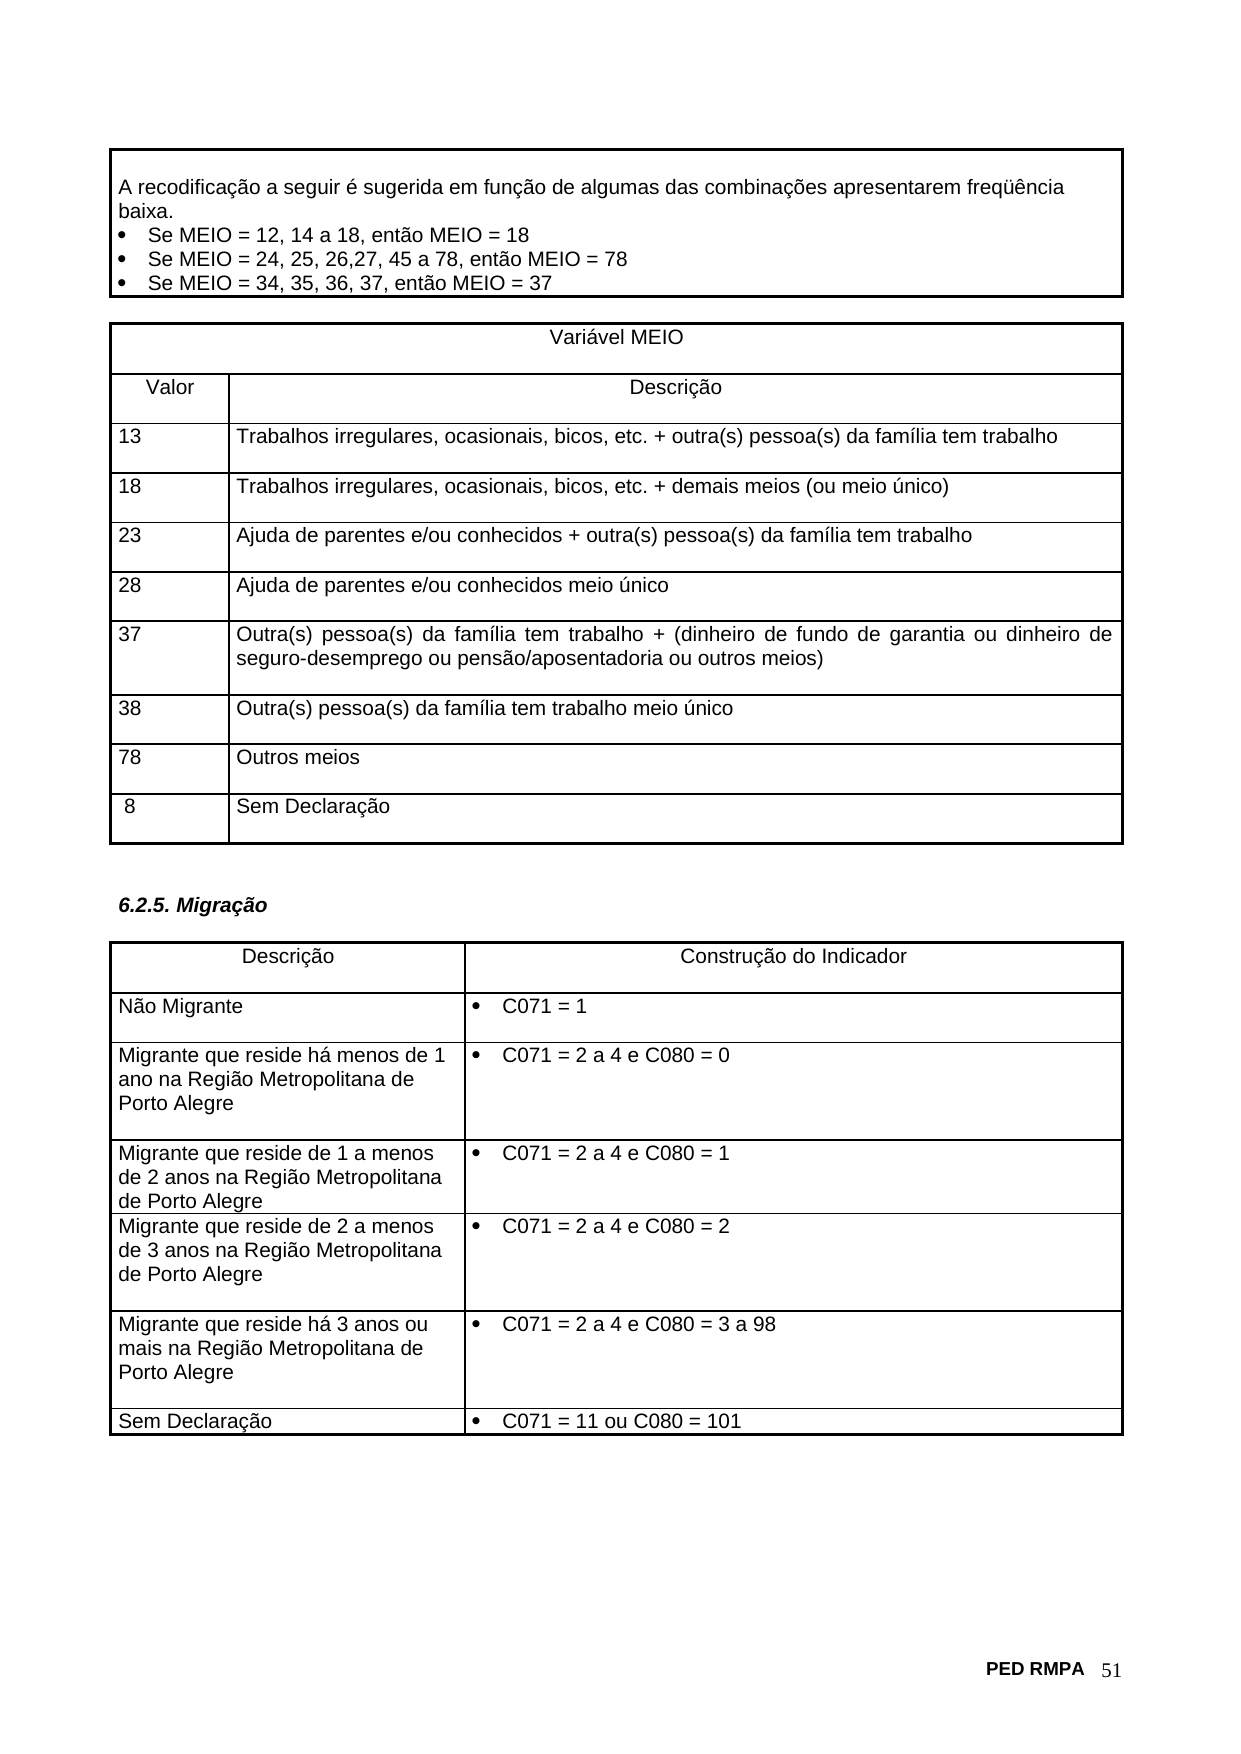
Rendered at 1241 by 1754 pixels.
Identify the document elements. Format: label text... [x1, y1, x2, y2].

table_cell Outra(s) pessoa(s) da família tem trabalho meio único [230, 696, 1121, 743]
table_cell Migrante que reside há menos de 1 ano na Região Metropolitana de Porto Alegre [112, 1043, 464, 1139]
table_cell C071 = 1 [466, 994, 1121, 1042]
text 6.2.5. Migração [118, 893, 1122, 917]
table_cell Não Migrante [112, 994, 464, 1042]
table_cell C071 = 4 e C080 = 2 [466, 1214, 1121, 1310]
table_cell Ajuda de parentes e/ou conhecidos + outra(s) pessoa(s) da família tem trabalho [230, 523, 1121, 571]
table_cell Sem Declaração [230, 795, 1121, 842]
table_cell Ajuda de parentes e/ou conhecidos meio único [230, 573, 1121, 620]
table_header Construção do Indicador [466, 944, 1121, 992]
table_cell 28 [112, 573, 228, 620]
table_header Variável MEIO [112, 325, 1121, 373]
table_cell Sem Declaração [112, 1409, 464, 1433]
table_cell Migrante que reside de menos de 3 anos na Região Metropolitana de Porto Alegre [112, 1214, 464, 1310]
table_cell Trabalhos irregulares, ocasionais, bicos, etc. + demais meios (ou meio único) [230, 474, 1121, 521]
table_header Descrição [112, 944, 464, 992]
table_cell C071 = 4 e C080 = 98 [466, 1312, 1121, 1407]
table_cell Migrante que reside há 3 anos ou mais na Região Metropolitana de Porto Alegre [112, 1312, 464, 1407]
table_cell 13 [112, 424, 228, 472]
table_cell Descrição [230, 375, 1121, 422]
table_cell 37 [112, 622, 228, 694]
table_cell Outros meios [230, 745, 1121, 793]
table_cell 8 [112, 795, 228, 842]
table_cell 38 [112, 696, 228, 743]
table_cell C071 = 4 e C080 = 0 [466, 1043, 1121, 1139]
table_cell Trabalhos irregulares, ocasionais, bicos, etc. + outra(s) pessoa(s) da família tem trabalho [230, 424, 1121, 472]
table_cell 23 [112, 523, 228, 571]
table_cell C071 = 11 ou C080 = 101 [466, 1409, 1121, 1433]
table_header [112, 151, 1121, 295]
table_cell C071 = 4 e C080 = 1 [466, 1141, 1121, 1213]
table_cell Outra(s) pessoa(s) da família tem trabalho + (dinheiro de fundo de garantia ou dinheiro de seguro-desemprego ou pensão/aposentadoria ou outros meios) [230, 622, 1121, 694]
table_cell Valor [112, 375, 228, 422]
table_cell 18 [112, 474, 228, 521]
table_cell Migrante que reside de menos de 2 anos na Região Metropolitana de Porto Alegre [112, 1141, 464, 1213]
table_cell 78 [112, 745, 228, 793]
